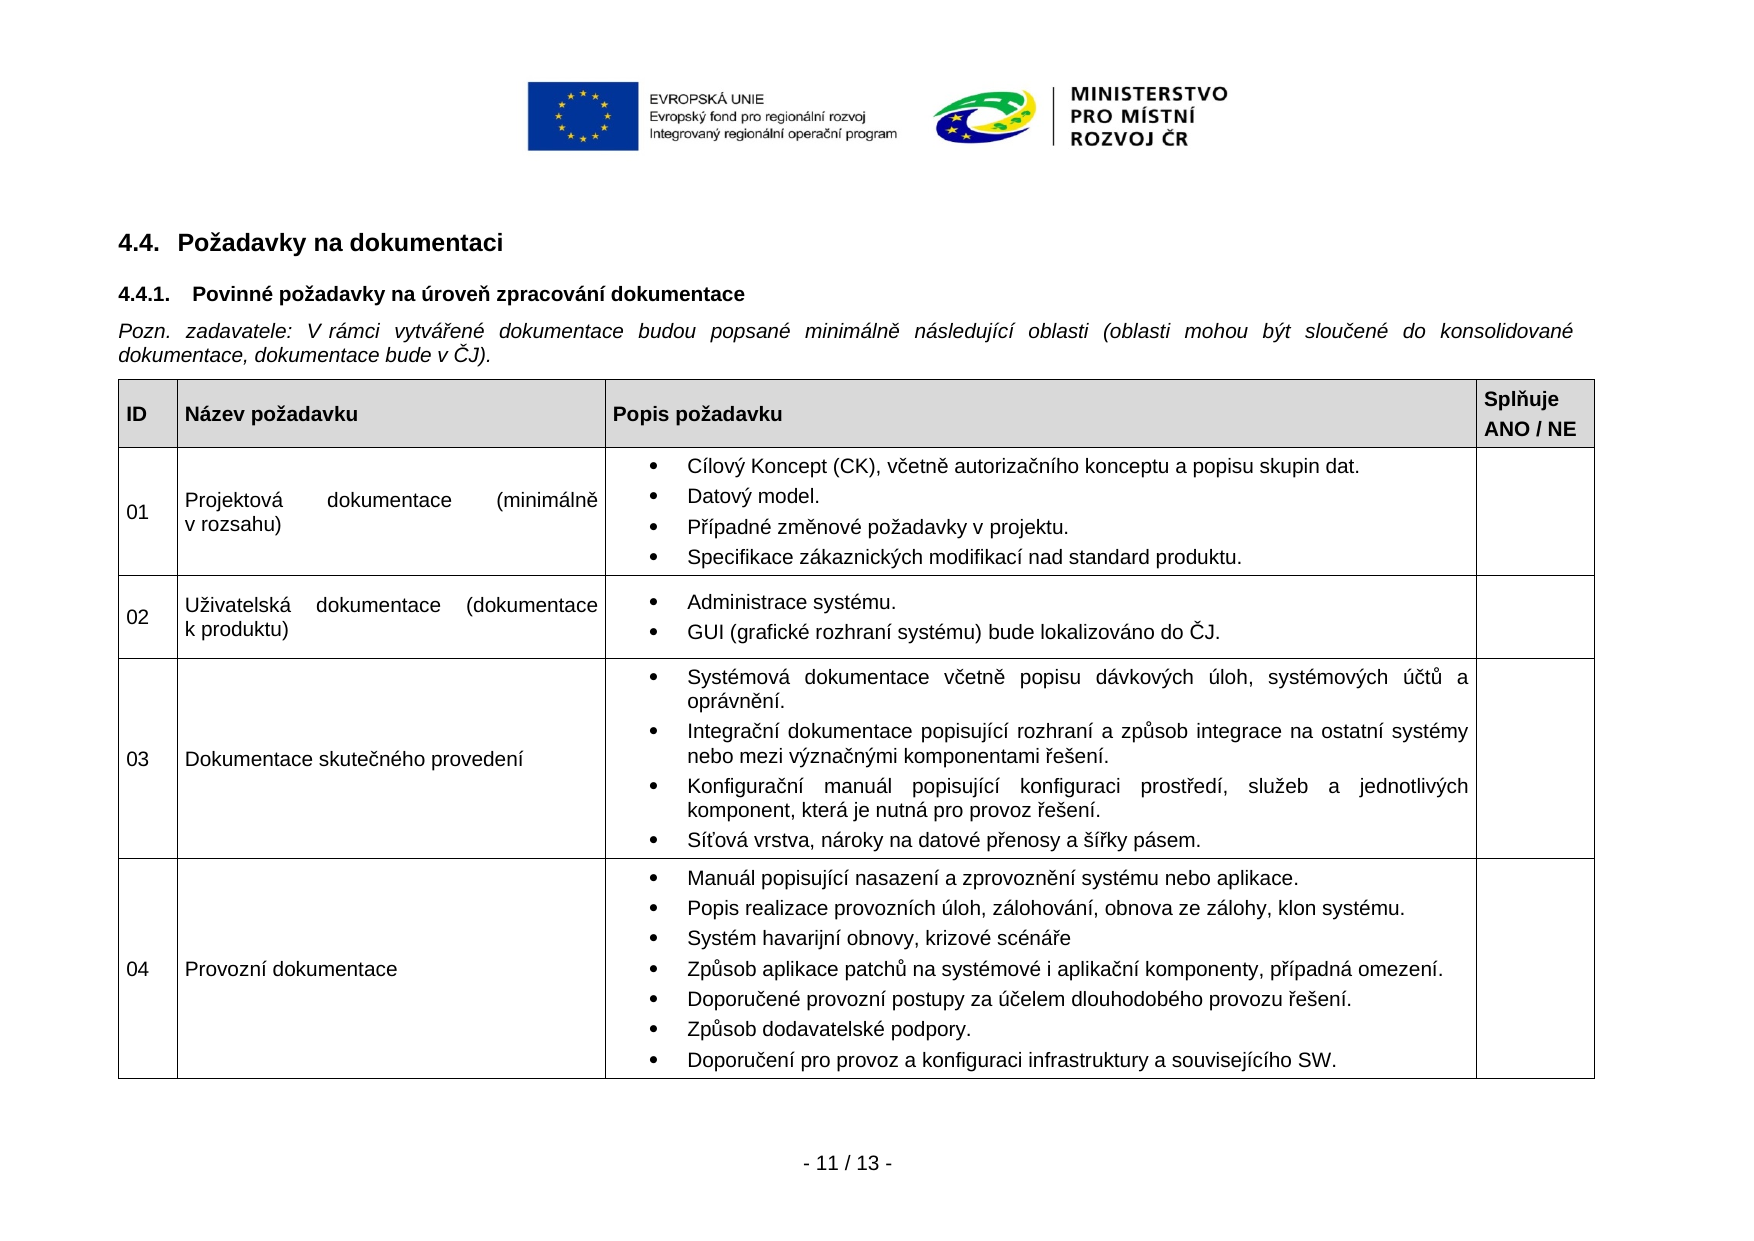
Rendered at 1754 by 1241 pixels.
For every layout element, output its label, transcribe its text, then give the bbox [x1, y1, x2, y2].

table_cell Provozní dokumentace [178, 859, 605, 1078]
table_cell Manuál popisující nasazení a zprovoznění systému nebo aplikace. Popis realizace provozních úloh, zálohování, obnova ze zálohy, klon systému. Systém havarijní obnovy, krizové scénáře Způsob aplikace patchů na systémové i aplikační komponenty, případná omezení. Doporučené provozní postupy za účelem dlouhodobého provozu řešení. Způsob dodavatelské podpory. Doporučení pro provoz a konfiguraci infrastruktury a souvisejícího SW. [606, 859, 1476, 1078]
table_cell Cílový Koncept (CK), včetně autorizačního konceptu a popisu skupin dat. Datový model. Případné změnové požadavky v projektu. Specifikace zákaznických modifikací nad standard produktu. [606, 448, 1476, 575]
table_cell Uživatelská dokumentace (dokumentace k produktu) [178, 576, 605, 658]
table_cell 03 [119, 659, 177, 858]
table_cell [1477, 448, 1594, 575]
table_cell 04 [119, 859, 177, 1078]
table_cell [1477, 576, 1594, 658]
table_header Popis požadavku [606, 380, 1476, 447]
subtitle Požadavky na dokumentaci [118, 228, 1577, 257]
table_cell Systémová dokumentace včetně popisu dávkových úloh, systémových účtů a oprávnění. Integrační dokumentace popisující rozhraní a způsob integrace na ostatní systémy nebo mezi význačnými komponentami řešení. Konfigurační manuál popisující konfiguraci prostředí, služeb a jednotlivých komponent, která je nutná pro provoz řešení. Síťová vrstva, nároky na datové přenosy a šířky pásem. [606, 659, 1476, 858]
table_header Název požadavku [178, 380, 605, 447]
table_cell 01 [119, 448, 177, 575]
table_cell Dokumentace skutečného provedení [178, 659, 605, 858]
table_cell Projektová dokumentace (minimálně v rozsahu) [178, 448, 605, 575]
text Pozn. zadavatele: V rámci vytvářené dokumentace budou popsané minimálně následující oblasti (oblasti mohou být sloučené do konsolidované dokumentace, dokumentace bude v ČJ). [118, 319, 1577, 367]
table_cell Administrace systému. GUI (grafické rozhraní systému) bude lokalizováno do ČJ. [606, 576, 1476, 658]
table_cell 02 [119, 576, 177, 658]
table_cell [1477, 859, 1594, 1078]
table_cell [1477, 659, 1594, 858]
table_header ID [119, 380, 177, 447]
subtitle Povinné požadavky na úroveň zpracování dokumentace [118, 282, 1577, 306]
picture [503, 58, 1251, 173]
table_header Splňuje ANO / NE [1477, 380, 1594, 447]
